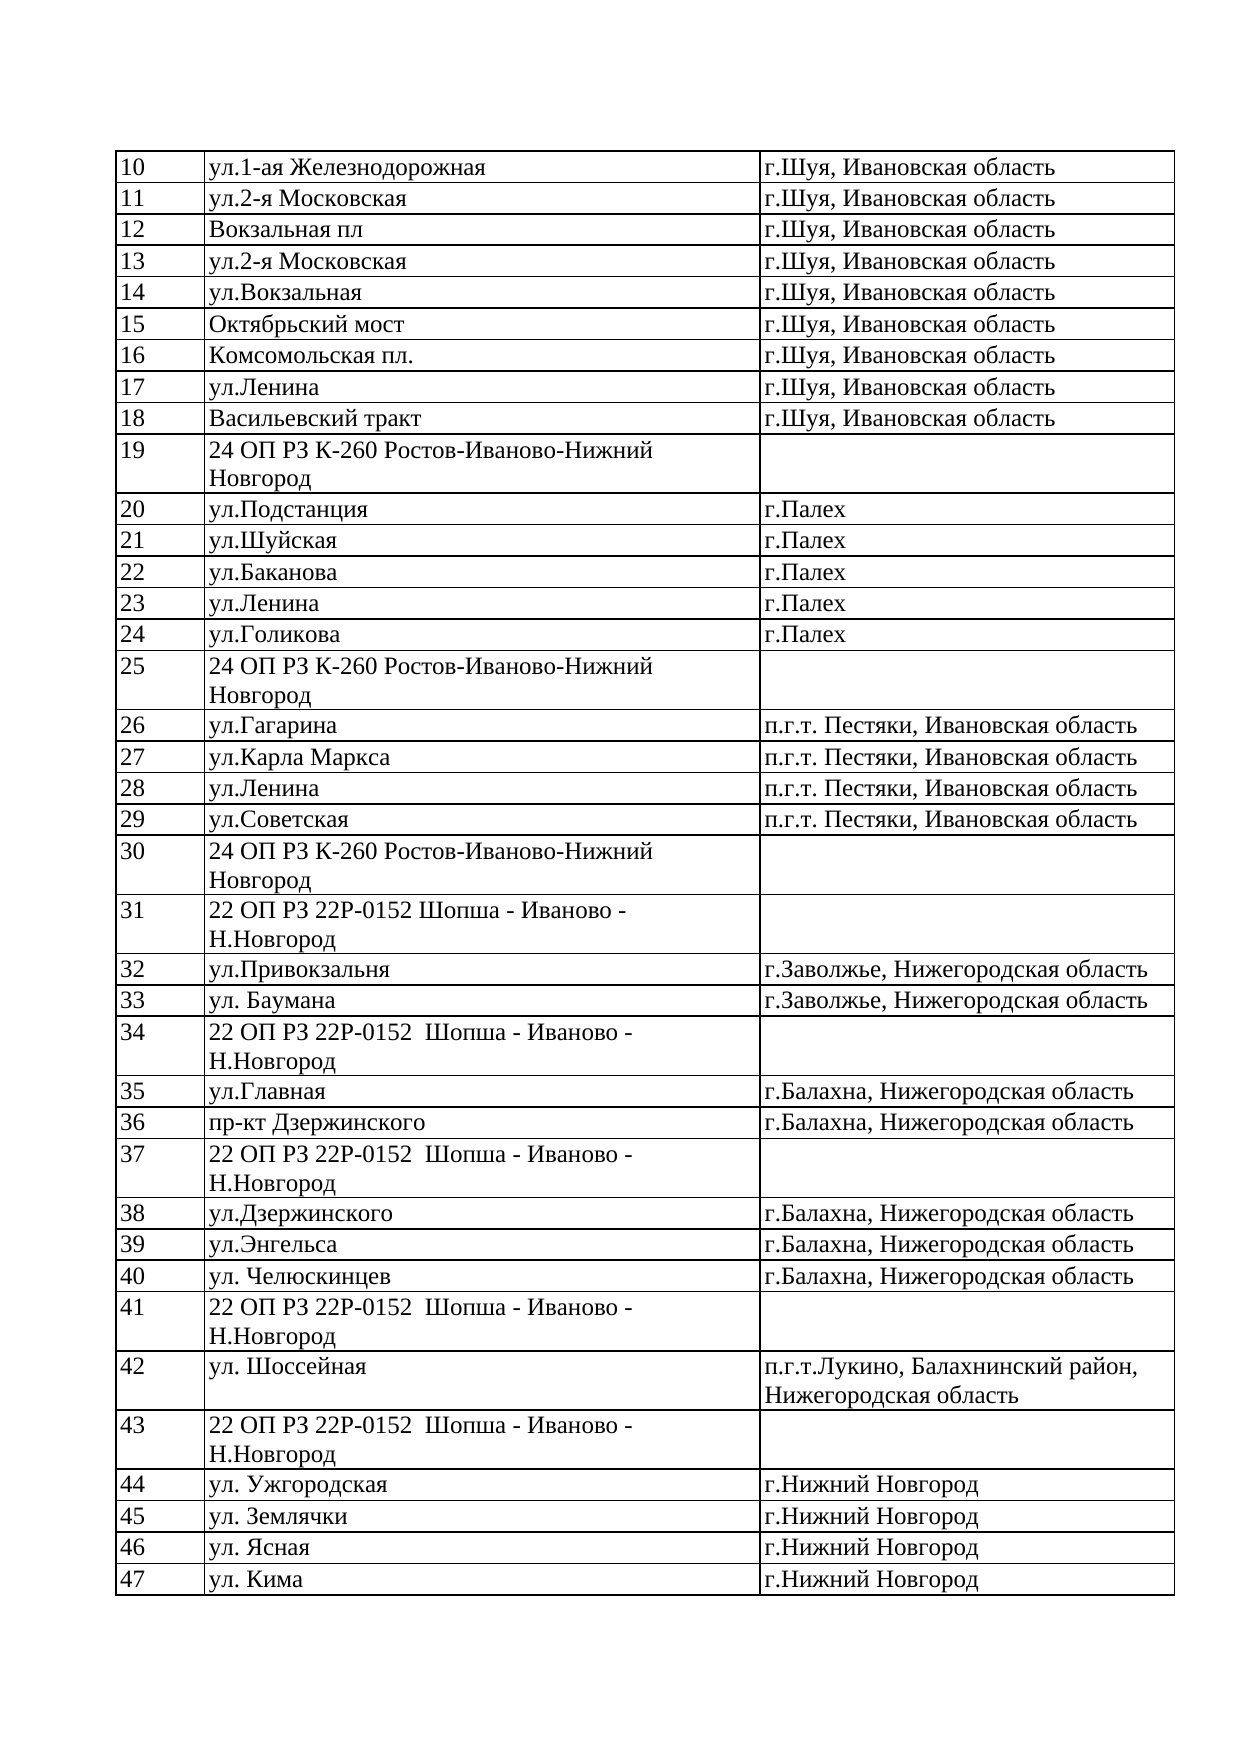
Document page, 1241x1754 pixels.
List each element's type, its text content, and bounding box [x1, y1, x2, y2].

table_cell г.Нижний Новгород [761, 1470, 1174, 1499]
table_cell п.г.т. Пестяки, Ивановская область [761, 773, 1174, 803]
table_cell 40 [117, 1261, 204, 1291]
table_cell п.г.т. Пестяки, Ивановская область [761, 805, 1174, 834]
table_cell ул. Ясная [205, 1533, 759, 1562]
table_cell 17 [117, 372, 204, 402]
table_cell 10 [117, 152, 204, 181]
table_cell г.Палех [761, 525, 1174, 555]
table_cell 22 ОП РЗ 22Р-0152 Шопша - Иваново - Н.Новгород [205, 1139, 759, 1196]
table_cell ул.Энгельса [205, 1230, 759, 1259]
table_cell 36 [117, 1108, 204, 1137]
table_cell 14 [117, 277, 204, 307]
table_cell 39 [117, 1230, 204, 1259]
table_cell Октябрьский мост [205, 309, 759, 339]
table_cell [761, 1139, 1174, 1196]
table_cell ул. Ужгородская [205, 1470, 759, 1499]
table_cell г.Палех [761, 557, 1174, 587]
table_cell 24 [117, 620, 204, 649]
table_cell ул.2-я Московская [205, 246, 759, 276]
table_cell [761, 651, 1174, 708]
table_cell г.Нижний Новгород [761, 1501, 1174, 1531]
table_cell 45 [117, 1501, 204, 1531]
table_cell 38 [117, 1198, 204, 1228]
table_cell 44 [117, 1470, 204, 1499]
table_cell 47 [117, 1564, 204, 1594]
table_cell ул. Челюскинцев [205, 1261, 759, 1291]
table_cell ул.2-я Московская [205, 183, 759, 213]
table_cell г.Палех [761, 494, 1174, 524]
table_cell 15 [117, 309, 204, 339]
table_cell ул.Вокзальная [205, 277, 759, 307]
table_cell 31 [117, 895, 204, 952]
table_cell 22 ОП РЗ 22Р-0152 Шопша - Иваново - Н.Новгород [205, 1017, 759, 1074]
table_cell 16 [117, 340, 204, 370]
table_cell 27 [117, 742, 204, 771]
table_cell 28 [117, 773, 204, 803]
table_cell 24 ОП РЗ К-260 Ростов-Иваново-Нижний Новгород [205, 651, 759, 708]
table_cell г.Балахна, Нижегородская область [761, 1108, 1174, 1137]
table_cell п.г.т.Лукино, Балахнинский район, Нижегородская область [761, 1352, 1174, 1409]
table_cell Васильевский тракт [205, 403, 759, 433]
table_cell ул.Привокзальня [205, 954, 759, 984]
table_cell 32 [117, 954, 204, 984]
table_cell г.Балахна, Нижегородская область [761, 1076, 1174, 1106]
table_cell г.Шуя, Ивановская область [761, 277, 1174, 307]
table_cell ул.Ленина [205, 773, 759, 803]
table_cell г.Балахна, Нижегородская область [761, 1230, 1174, 1259]
table_cell 43 [117, 1411, 204, 1468]
table_cell 22 ОП РЗ 22Р-0152 Шопша - Иваново - Н.Новгород [205, 1411, 759, 1468]
table_cell [761, 895, 1174, 952]
table_cell 23 [117, 588, 204, 618]
table_cell 46 [117, 1533, 204, 1562]
table_cell 22 [117, 557, 204, 587]
table_cell 18 [117, 403, 204, 433]
table_cell ул.Шуйская [205, 525, 759, 555]
table_cell ул.Голикова [205, 620, 759, 649]
table_cell 25 [117, 651, 204, 708]
table_cell [761, 1017, 1174, 1074]
table_cell г.Шуя, Ивановская область [761, 309, 1174, 339]
table_cell Вокзальная пл [205, 215, 759, 244]
table_cell п.г.т. Пестяки, Ивановская область [761, 742, 1174, 771]
table_cell г.Шуя, Ивановская область [761, 340, 1174, 370]
table_cell г.Палех [761, 620, 1174, 649]
table_cell 37 [117, 1139, 204, 1196]
table_cell 11 [117, 183, 204, 213]
table_cell [761, 836, 1174, 893]
table_cell ул.Главная [205, 1076, 759, 1106]
table_cell г.Палех [761, 588, 1174, 618]
table_cell г.Балахна, Нижегородская область [761, 1261, 1174, 1291]
table_cell г.Нижний Новгород [761, 1533, 1174, 1562]
table_cell 20 [117, 494, 204, 524]
table_cell 19 [117, 435, 204, 492]
table_cell 30 [117, 836, 204, 893]
table_cell г.Балахна, Нижегородская область [761, 1198, 1174, 1228]
table_cell ул.Баканова [205, 557, 759, 587]
table_cell ул. Шоссейная [205, 1352, 759, 1409]
table_cell [761, 1411, 1174, 1468]
table_cell ул.Подстанция [205, 494, 759, 524]
table_cell 34 [117, 1017, 204, 1074]
table_cell г.Шуя, Ивановская область [761, 372, 1174, 402]
table_cell ул.Карла Маркса [205, 742, 759, 771]
table_cell 29 [117, 805, 204, 834]
table_cell п.г.т. Пестяки, Ивановская область [761, 710, 1174, 740]
table_cell [761, 435, 1174, 492]
table_cell пр-кт Дзержинского [205, 1108, 759, 1137]
table_cell 21 [117, 525, 204, 555]
table_cell г.Шуя, Ивановская область [761, 183, 1174, 213]
table_cell 41 [117, 1292, 204, 1350]
table_cell г.Заволжье, Нижегородская область [761, 986, 1174, 1015]
table_cell ул. Кима [205, 1564, 759, 1594]
table_cell Комсомольская пл. [205, 340, 759, 370]
table_cell г.Шуя, Ивановская область [761, 215, 1174, 244]
table_cell г.Шуя, Ивановская область [761, 246, 1174, 276]
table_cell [761, 152, 1174, 181]
table_cell 24 ОП РЗ К-260 Ростов-Иваново-Нижний Новгород [205, 836, 759, 893]
table_cell г.Нижний Новгород [761, 1564, 1174, 1594]
table_cell 22 ОП РЗ 22Р-0152 Шопша - Иваново - Н.Новгород [205, 895, 759, 952]
table_cell ул.Гагарина [205, 710, 759, 740]
table_cell ул. Баумана [205, 986, 759, 1015]
table_cell 42 [117, 1352, 204, 1409]
table_cell 12 [117, 215, 204, 244]
table_cell ул.Ленина [205, 588, 759, 618]
table_cell ул.Дзержинского [205, 1198, 759, 1228]
table_cell ул.1-ая Железнодорожная [205, 152, 759, 181]
table_cell 24 ОП РЗ К-260 Ростов-Иваново-Нижний Новгород [205, 435, 759, 492]
table_cell ул. Землячки [205, 1501, 759, 1531]
table_cell г.Заволжье, Нижегородская область [761, 954, 1174, 984]
table_cell 35 [117, 1076, 204, 1106]
table_cell г.Шуя, Ивановская область [761, 403, 1174, 433]
table_cell 33 [117, 986, 204, 1015]
table_cell [761, 1292, 1174, 1350]
table_cell 13 [117, 246, 204, 276]
table_cell ул.Ленина [205, 372, 759, 402]
table_cell ул.Советская [205, 805, 759, 834]
table_cell 22 ОП РЗ 22Р-0152 Шопша - Иваново - Н.Новгород [205, 1292, 759, 1350]
table_cell 26 [117, 710, 204, 740]
